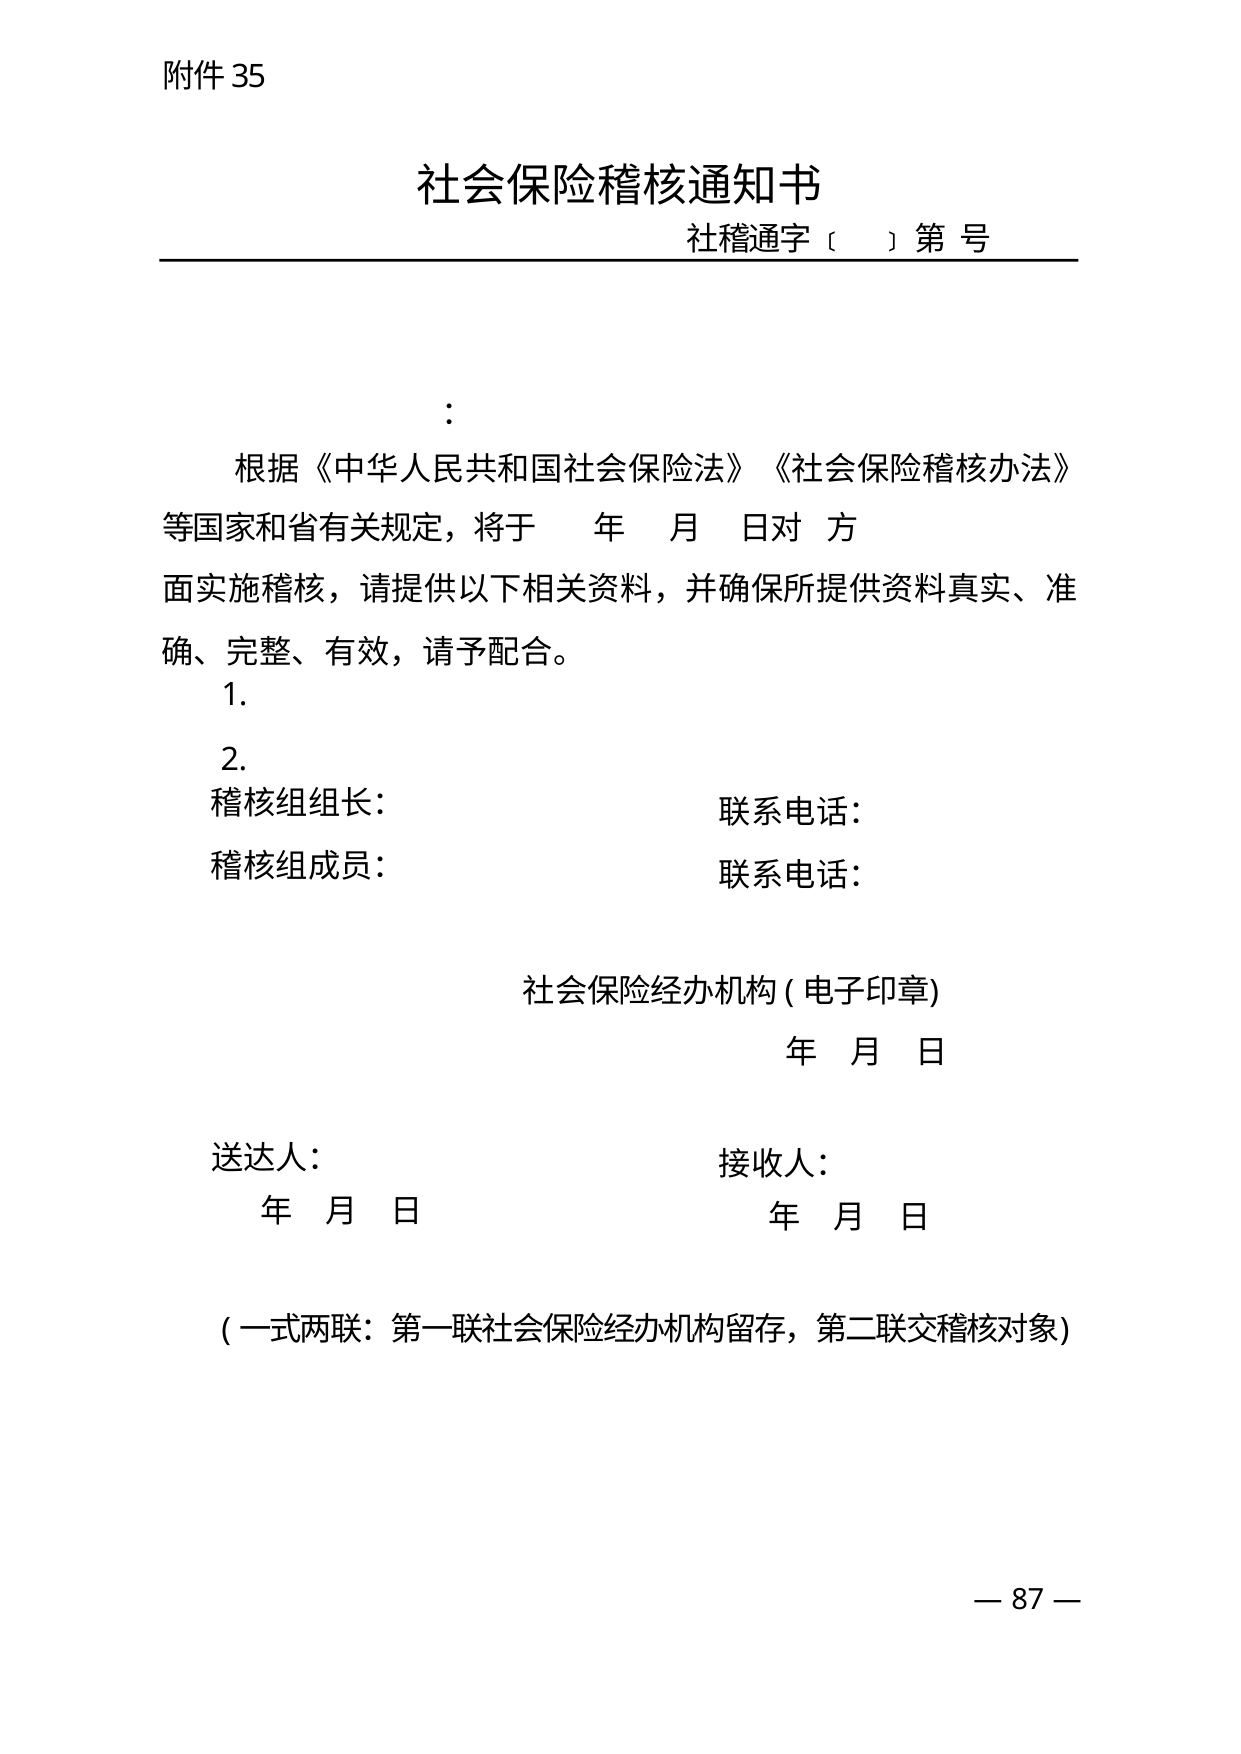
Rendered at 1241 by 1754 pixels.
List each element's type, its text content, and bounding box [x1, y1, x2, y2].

text 社稽通字 ﹝ ﹞ 第 号 [619, 216, 1096, 259]
text 年 月 日 [260, 1193, 708, 1229]
text 稽核组成员： [210, 848, 708, 884]
text 年 月 日 [785, 1029, 1096, 1072]
text 送达人： [211, 1134, 708, 1178]
text 面实施稽核，请提供以下相关资料，并确保所提供资料真实、准 确、完整、有效，请予配合。 [161, 563, 1079, 672]
text 1. [221, 688, 1096, 742]
text 附件 35 [163, 52, 1096, 97]
text 年 月 日 [768, 1200, 1096, 1236]
text 根据《中华人民共和国社会保险法》《社会保险稽核办法》 [234, 446, 1096, 489]
text 等国家和省有关规定，将于 年 月 日对 方 [162, 505, 1096, 548]
text 接收人： [718, 1141, 1096, 1184]
text 稽核组组长： [210, 794, 708, 848]
text 社会保险经办机构 ( 电子印章) [522, 968, 1096, 1011]
text 联系电话： [718, 857, 1096, 893]
text 社会保险稽核通知书 [416, 161, 1096, 212]
text ( 一式两联：第一联社会保险经办机构留存，第二联交稽核对象) [221, 1311, 1096, 1348]
text ： [159, 388, 1096, 434]
text 2. [220, 743, 1096, 777]
text 联系电话： [718, 803, 1096, 857]
